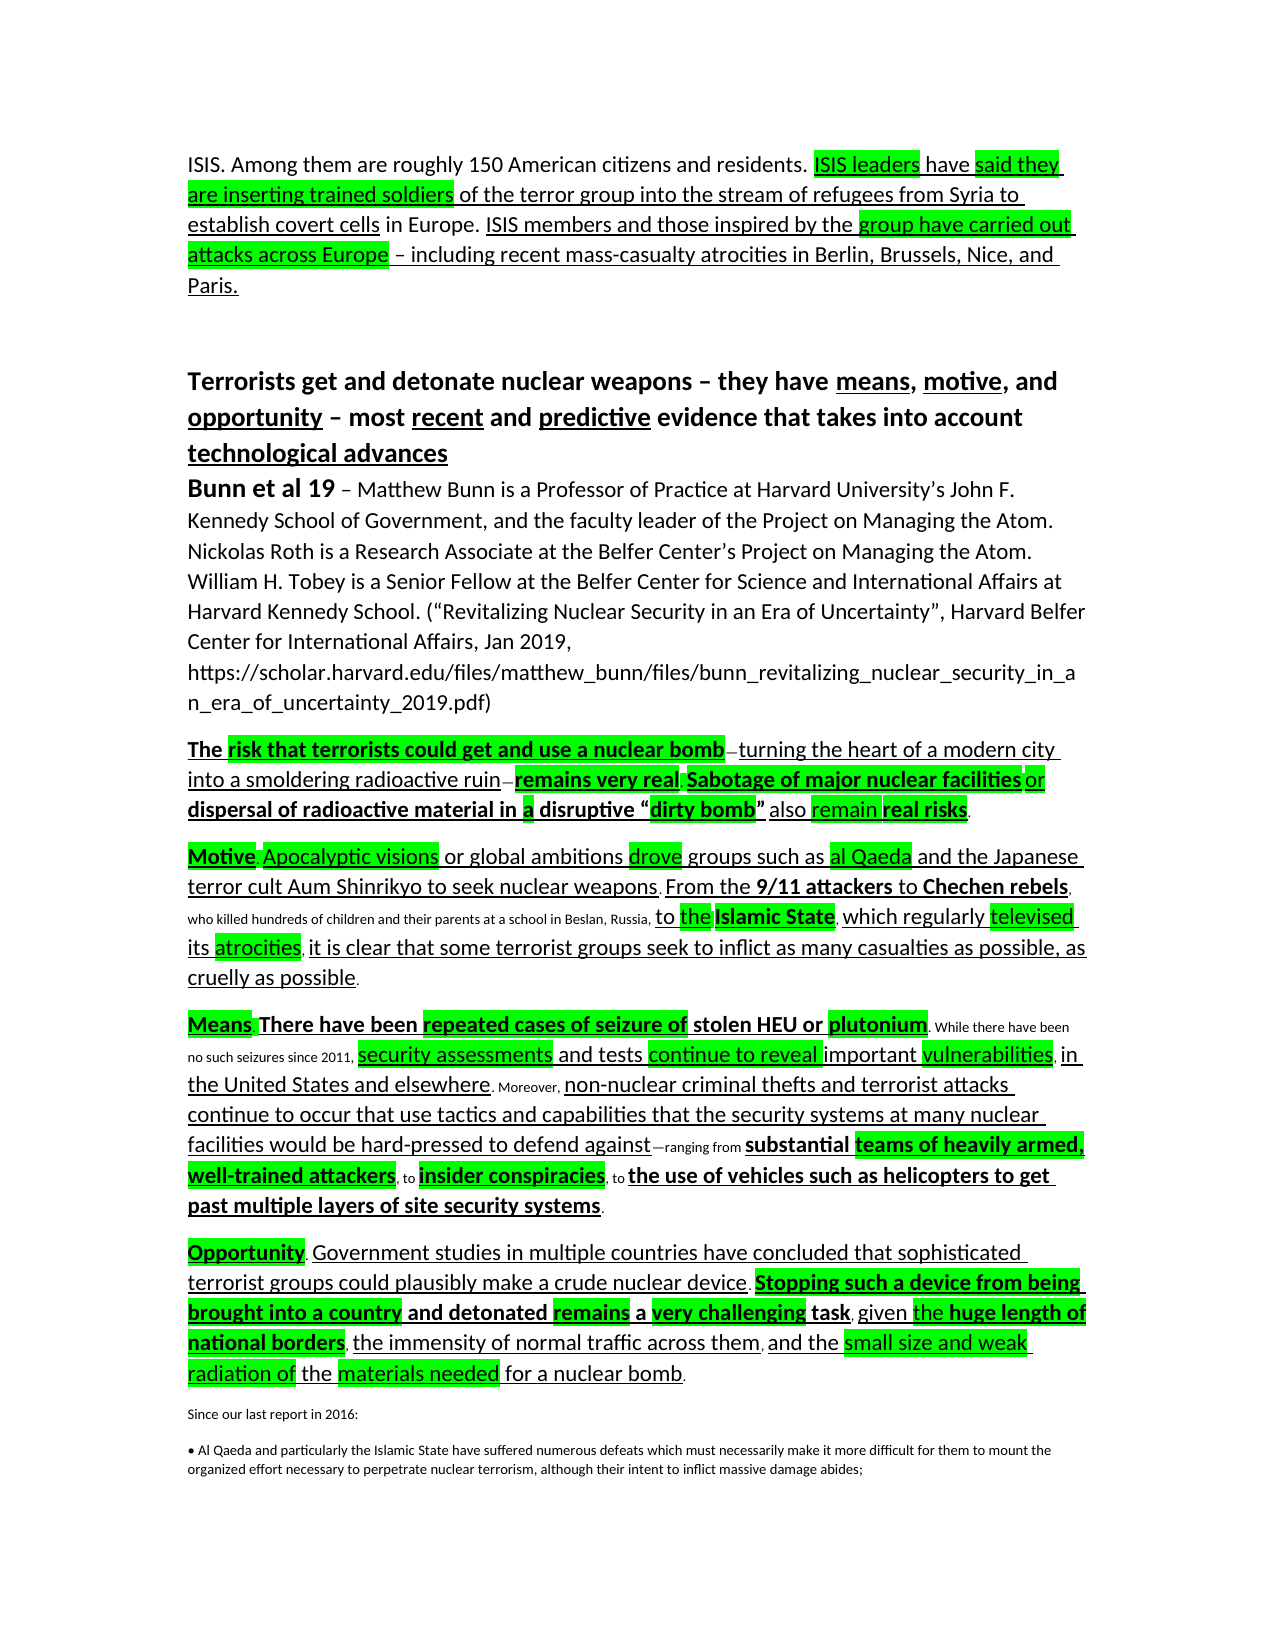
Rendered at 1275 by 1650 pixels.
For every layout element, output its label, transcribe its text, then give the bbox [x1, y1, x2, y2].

text Opportunity. Government studies in multiple countries have concluded that sophisticated terrorist groups could plausibly make a crude nuclear device. Stopping such a device from being brought into a country and detonated remains a very challenging task, given the huge length of national borders, the immensity of normal traffic across them, and the small size and weak radiation of the materials needed for a nuclear bomb. [187, 1238, 1087, 1387]
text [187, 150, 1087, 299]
text • Al Qaeda and particularly the Islamic State have suffered numerous defeats which must necessarily make it more difficult for them to mount the organized effort necessary to perpetrate nuclear terrorism, although their intent to inflict massive damage abides; [187, 1441, 1087, 1478]
subtitle Terrorists get and detonate nuclear weapons – they have means, motive, and opportunity – most recent and predictive evidence that takes into account technological advances [187, 364, 1087, 469]
text Motive. Apocalyptic visions or global ambitions drove groups such as al Qaeda and the Japanese terror cult Aum Shinrikyo to seek nuclear weapons. From the 9/11 attackers to Chechen rebels, who killed hundreds of children and their parents at a school in Beslan, Russia, to the Islamic State, which regularly televised its atrocities, it is clear that some terrorist groups seek to inflict as many casualties as possible, as cruelly as possible. [187, 842, 1087, 991]
text Means. There have been repeated cases of seizure of stolen HEU or plutonium. While there have been no such seizures since 2011, security assessments and tests continue to reveal important vulnerabilities, in the United States and elsewhere. Moreover, non-nuclear criminal thefts and terrorist attacks continue to occur that use tactics and capabilities that the security systems at many nuclear facilities would be hard-pressed to defend against—ranging from substantial teams of heavily armed, well-trained attackers, to insider conspiracies, to the use of vehicles such as helicopters to get past multiple layers of site security systems. [187, 1010, 1087, 1219]
text The risk that terrorists could get and use a nuclear bomb—turning the heart of a modern city into a smoldering radioactive ruin—remains very real. Sabotage of major nuclear facilities or dispersal of radioactive material in a disruptive “dirty bomb” also remain real risks. [187, 735, 1087, 823]
text Bunn et al 19 – Matthew Bunn is a Professor of Practice at Harvard University’s John F. Kennedy School of Government, and the faculty leader of the Project on Managing the Atom. Nickolas Roth is a Research Associate at the Belfer Center’s Project on Managing the Atom. William H. Tobey is a Senior Fellow at the Belfer Center for Science and International Affairs at Harvard Kennedy School. (“Revitalizing Nuclear Security in an Era of Uncertainty”, Harvard Belfer Center for International Affairs, Jan 2019, https://scholar.harvard.edu/files/matthew_bunn/files/bunn_revitalizing_nuclear_security_in_an_era_of_uncertainty_2019.pdf) [187, 471, 1087, 716]
text Since our last report in 2016: [187, 1406, 1087, 1423]
